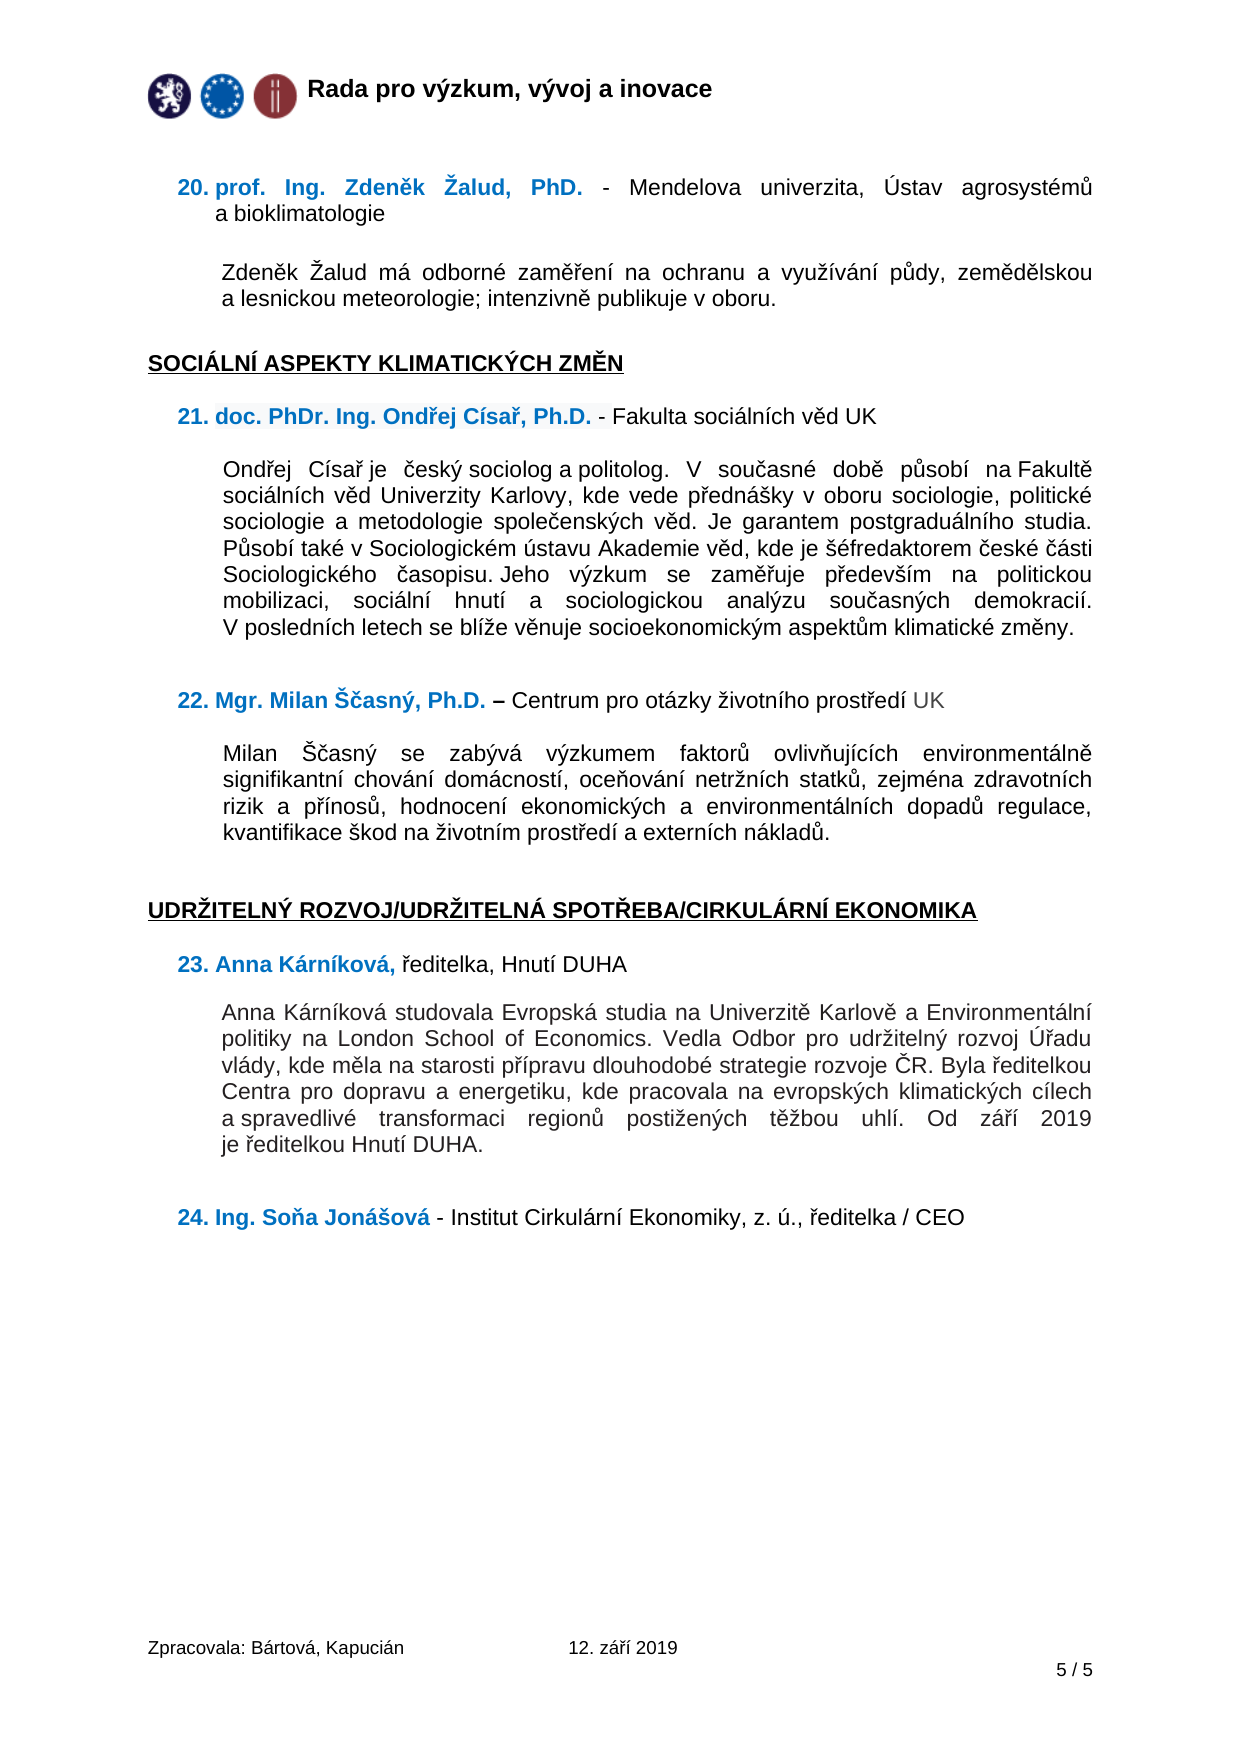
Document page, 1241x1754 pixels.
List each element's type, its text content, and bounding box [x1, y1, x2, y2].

list Mgr. Milan Ščasný, Ph.D. – Centrum pro otázky životního prostředí UK [177, 687, 1093, 714]
list Milan Ščasný se zabývá výzkumem faktorů ovlivňujících environmentálně signifikantní chování domácností, oceňování netržních statků, zejména zdravotních rizik a přínosů, hodnocení ekonomických a environmentálních dopadů regulace, kvantifikace škod na životním prostředí a externích nákladů. [223, 740, 1093, 845]
text Anna Kárníková studovala Evropská studia na Univerzitě Karlově a Environmentální politiky na London School of Economics. Vedla Odbor pro udržitelný rozvoj Úřadu vlády, kde měla na starosti přípravu dlouhodobé strategie rozvoje ČR. Byla ředitelkou Centra pro dopravu a energetiku, kde pracovala na evropských klimatických cílech a spravedlivé transformaci regionů postižených těžbou uhlí. Od září 2019 je ředitelkou Hnutí DUHA. [221, 999, 1093, 1157]
list Anna Kárníková, ředitelka, Hnutí DUHA [177, 949, 1093, 978]
list doc. PhDr. Ing. Ondřej Císař, Ph.D. - Fakulta sociálních věd UK [612, 403, 1093, 429]
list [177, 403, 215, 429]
text SOCIÁLNÍ ASPEKTY KLIMATICKÝCH ZMĚN [148, 350, 1093, 377]
text Zdeněk Žalud má odborné zaměření na ochranu a využívání půdy, zemědělskou a lesnickou meteorologie; intenzivně publikuje v oboru. [221, 259, 1093, 312]
list Ing. Soňa Jonášová - Institut Cirkulární Ekonomiky, z. ú., ředitelka / CEO [177, 1204, 1093, 1231]
list prof. Ing. Zdeněk Žalud, PhD. - Mendelova univerzita, Ústav agrosystémů a bioklimatologie [177, 174, 1093, 227]
text UDRŽITELNÝ ROZVOJ/UDRŽITELNÁ SPOTŘEBA/CIRKULÁRNÍ EKONOMIKA [148, 897, 1093, 923]
picture [147, 73, 298, 120]
list Ondřej Císař je český sociolog a politolog. V současné době působí na Fakultě sociálních věd Univerzity Karlovy, kde vede přednášky v oboru sociologie, politické sociologie a metodologie společenských věd. Je garantem postgraduálního studia. Působí také v Sociologickém ústavu Akademie věd, kde je šéfredaktorem české části Sociologického časopisu. Jeho výzkum se zaměřuje především na politickou mobilizaci, sociální hnutí a sociologickou analýzu současných demokracií. V posledních letech se blíže věnuje socioekonomickým aspektům klimatické změny. [223, 456, 1093, 640]
